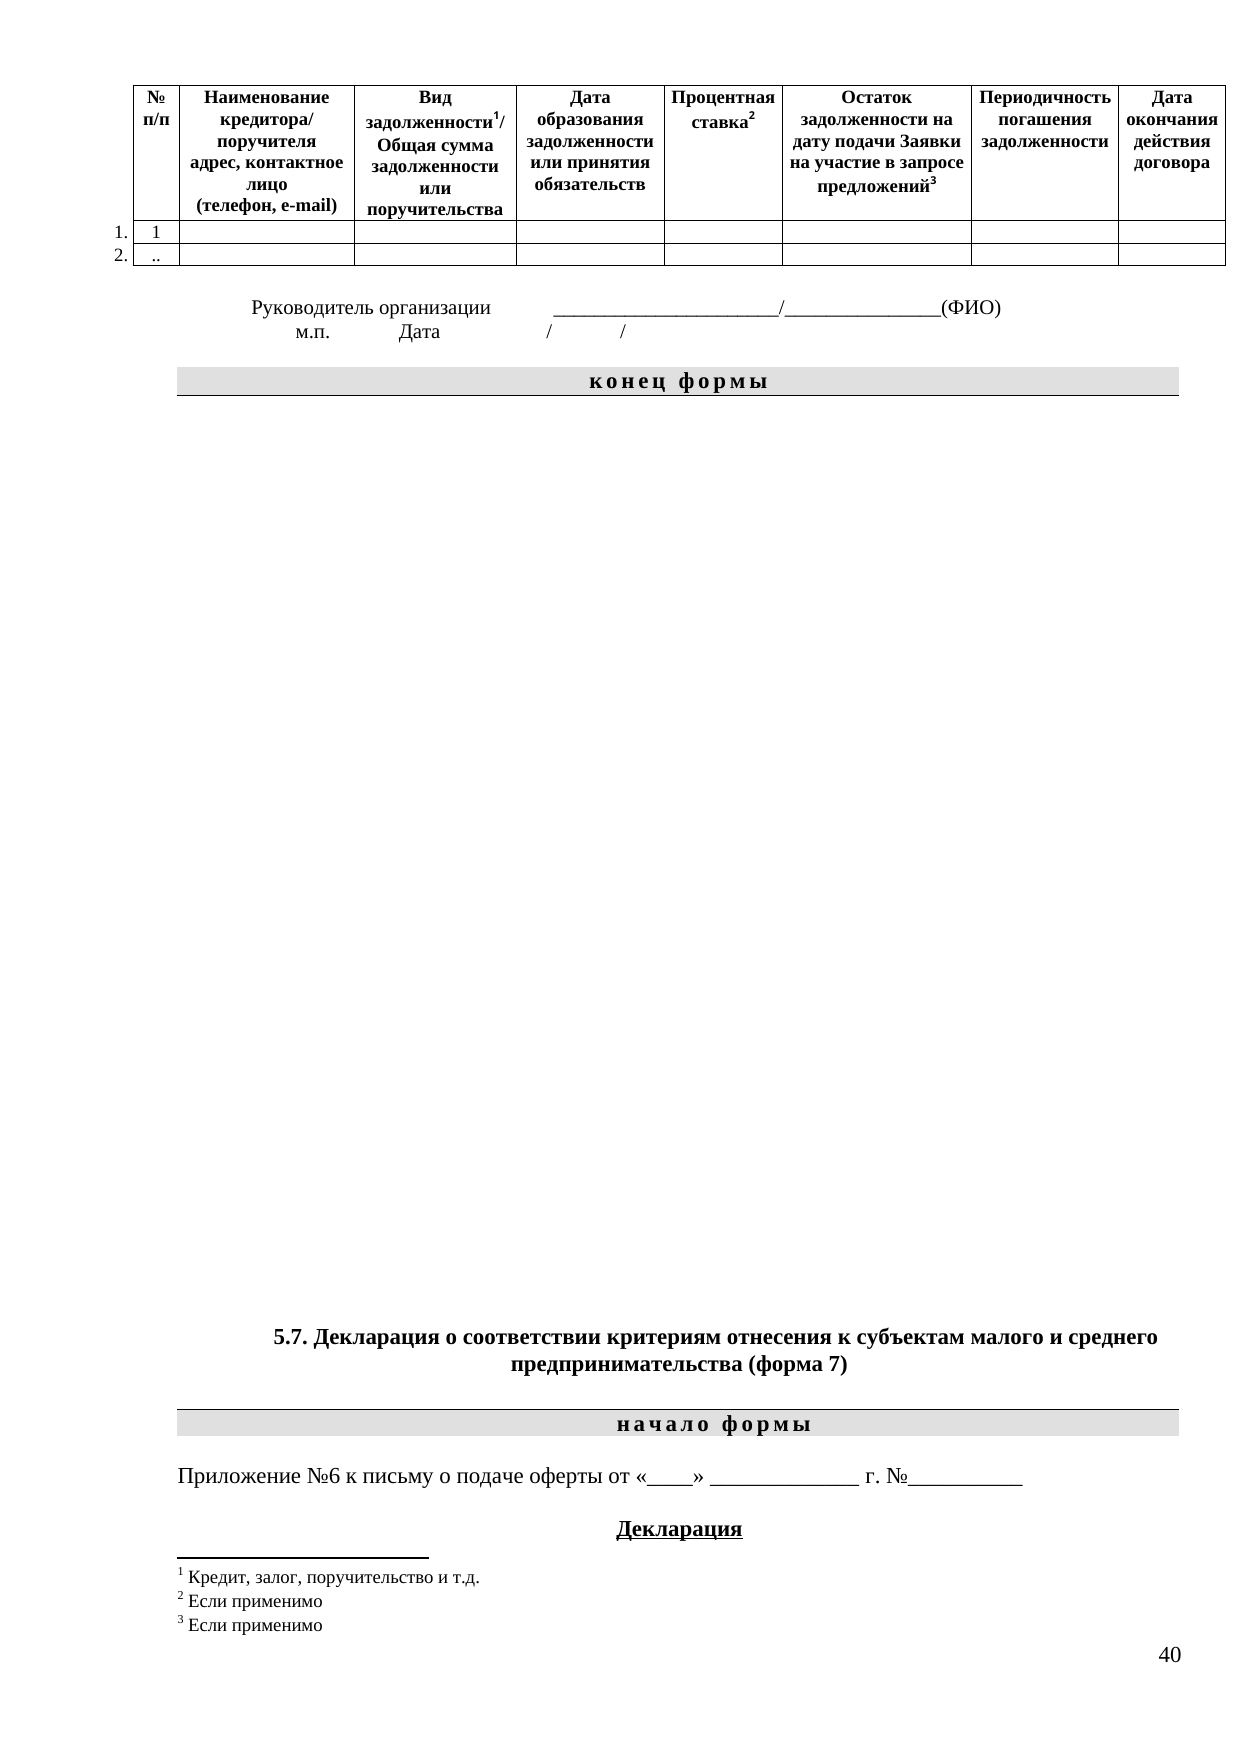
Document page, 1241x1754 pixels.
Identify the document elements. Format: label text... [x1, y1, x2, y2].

text м.п. Дата / / [295, 319, 1152, 343]
table_cell [180, 244, 354, 265]
text начало формы [177, 1410, 1179, 1436]
table_cell [1119, 244, 1225, 265]
text Приложение №6 к письму о подаче оферты от «____» _____________ г. №__________ [177, 1462, 1181, 1489]
table_cell [665, 221, 782, 242]
table_cell .. [134, 244, 179, 265]
table_cell [355, 221, 516, 242]
text Руководитель организации /_______________(ФИО) [177, 295, 1181, 319]
table_header Процентная ставка [665, 86, 782, 220]
table_cell [355, 244, 516, 265]
table_cell [180, 221, 354, 242]
table_cell [1119, 221, 1225, 242]
table_cell [972, 221, 1118, 242]
table_header Дата образования задолженности или принятия обязательств [517, 86, 664, 220]
text конец формы [177, 367, 1179, 395]
table_header Наименование кредитора/ поручителя адрес, контактное лицо (телефон, e-mail) [180, 86, 354, 220]
text 5.7. Декларация о соответствии критериям отнесения к субъектам малого и среднего предпринимательства (форма 7) [177, 1323, 1181, 1376]
table_cell [783, 221, 971, 242]
table_cell 1 [134, 221, 179, 242]
table_header Вид задолженности/ Общая сумма задолженности или поручительства [355, 86, 516, 220]
table_cell [972, 244, 1118, 265]
table_cell [517, 221, 664, 242]
table_cell [517, 244, 664, 265]
text Декларация [177, 1515, 1181, 1541]
table_header Периодичность погашения задолженности [972, 86, 1118, 220]
table_header № п/п [134, 86, 179, 220]
table_cell [783, 244, 971, 265]
table_cell [665, 244, 782, 265]
table_header Остаток задолженности на дату подачи Заявки на участие в запросе предложений [783, 86, 971, 220]
table_header Дата окончания действия договора [1119, 86, 1225, 220]
